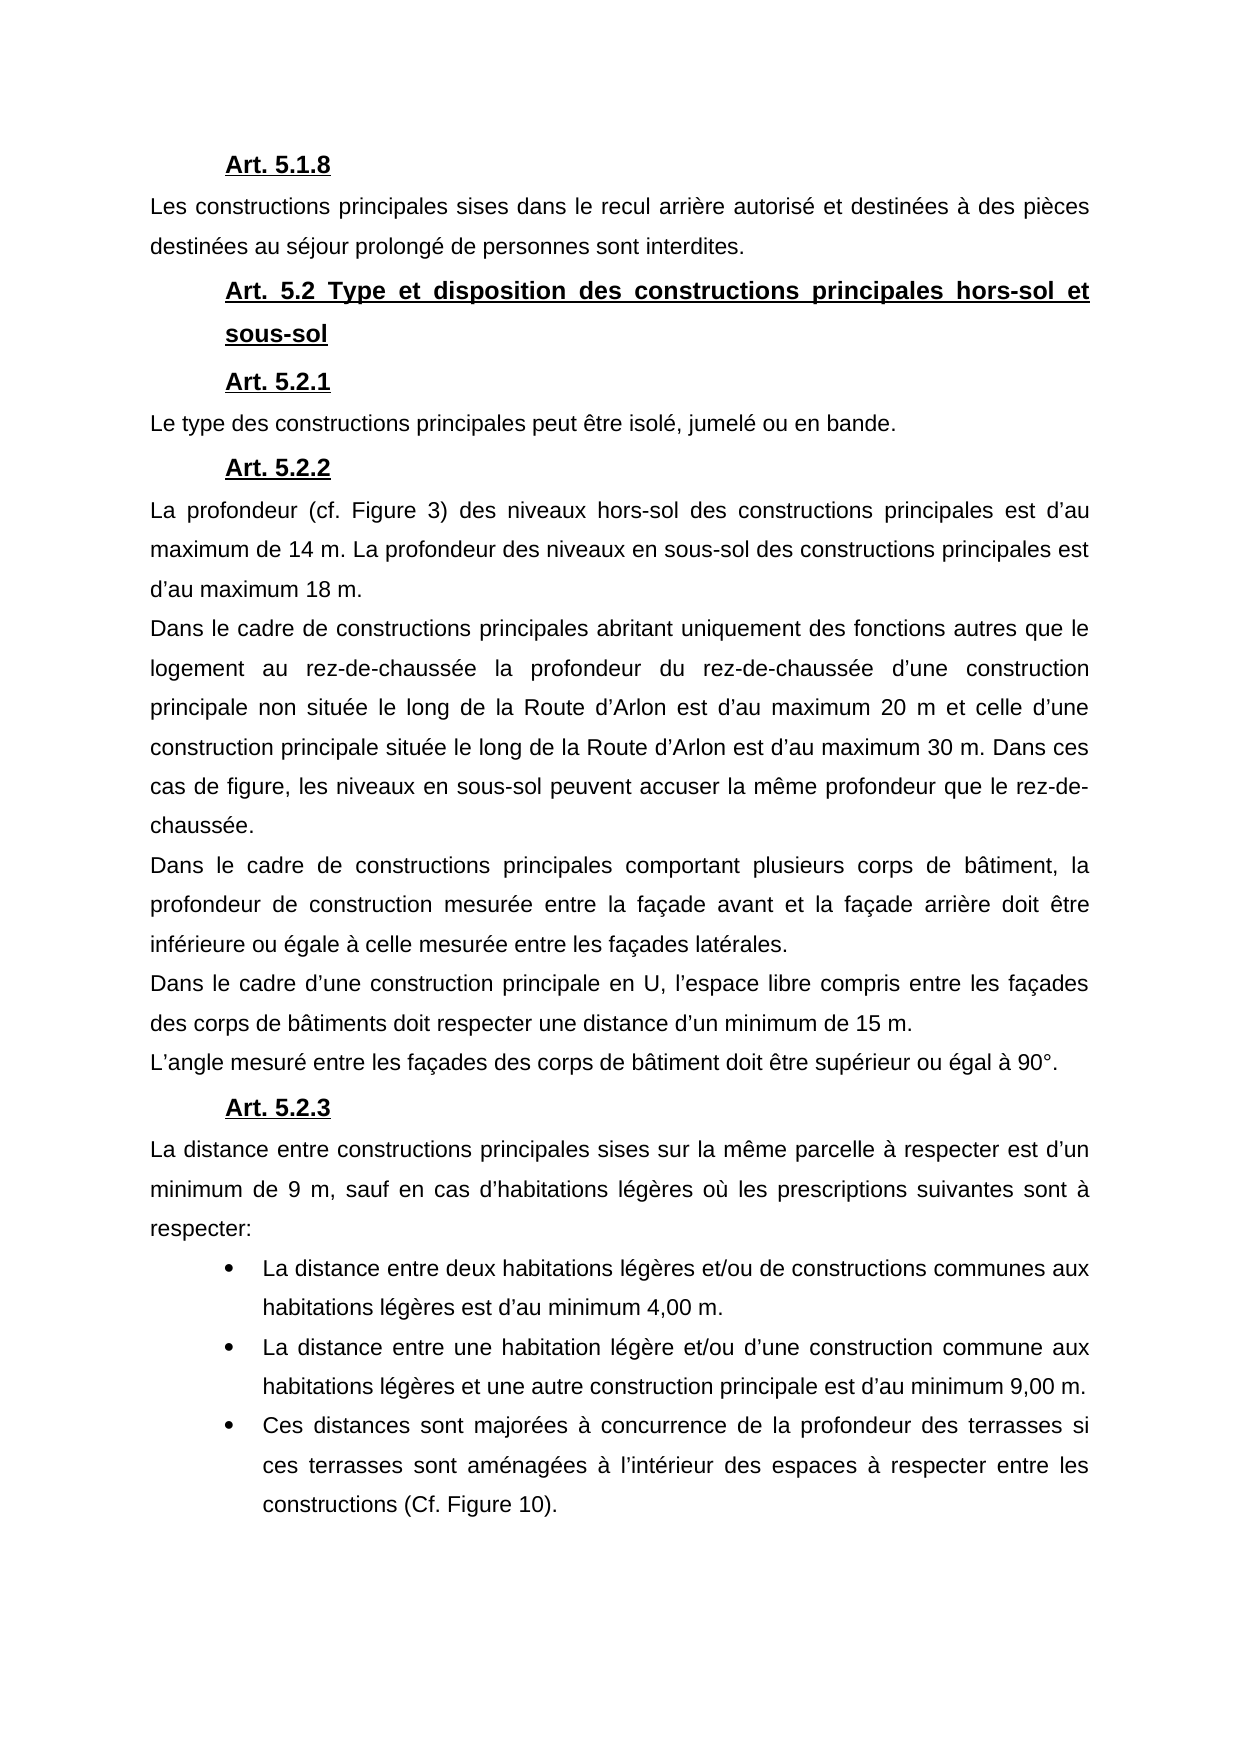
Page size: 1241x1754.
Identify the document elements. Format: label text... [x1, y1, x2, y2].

text Dans le cadre d’une construction principale en U, l’espace libre compris entre les façades des corps de bâtiments doit respecter une distance d’un minimum de 15 m. [150, 970, 1090, 1036]
text Dans le cadre de constructions principales abritant uniquement des fonctions autres que le logement au rez-de-chaussée la profondeur du rez-de-chaussée d’une construction principale non située le long de la Route d’Arlon est d’au maximum 20 m et celle d’une construction principale située le long de la Route d’Arlon est d’au maximum 30 m. Dans ces cas de figure, les niveaux en sous-sol peuvent accuser la même profondeur que le rez-de-chaussée. [150, 615, 1090, 839]
subtitle Art. 5.2.3 [225, 1093, 1090, 1122]
list La distance entre une habitation légère et/ou d’une construction commune aux habitations légères et une autre construction principale est d’au minimum 9,00 m. [225, 1333, 1090, 1399]
subtitle Art. 5.2.1 [225, 367, 1090, 395]
subtitle Art. 5.1.8 [225, 150, 1090, 179]
list Ces distances sont majorées à concurrence de la profondeur des terrasses si ces terrasses sont aménagées à l’intérieur des espaces à respecter entre les constructions (Cf. Figure 10). [225, 1412, 1090, 1518]
text Le type des constructions principales peut être isolé, jumelé ou en bande. [150, 410, 1090, 436]
text La distance entre constructions principales sises sur la même parcelle à respecter est d’un minimum de 9 m, sauf en cas d’habitations légères où les prescriptions suivantes sont à respecter: [150, 1136, 1090, 1241]
text L’angle mesuré entre les façades des corps de bâtiment doit être supérieur ou égal à 90°. [150, 1049, 1090, 1076]
subtitle Art. 5.2 Type et disposition des constructions principales hors-sol et sous-sol [225, 303, 1090, 348]
text La profondeur (cf. Figure 3) des niveaux hors-sol des constructions principales est d’au maximum de 14 m. La profondeur des niveaux en sous-sol des constructions principales est d’au maximum 18 m. [150, 497, 1090, 602]
subtitle Art. 5.2 Type et disposition des constructions principales hors-sol et sous-sol [225, 276, 1090, 301]
text Dans le cadre de constructions principales comportant plusieurs corps de bâtiment, la profondeur de construction mesurée entre la façade avant et la façade arrière doit être inférieure ou égale à celle mesurée entre les façades latérales. [150, 852, 1090, 957]
list La distance entre deux habitations légères et/ou de constructions communes aux habitations légères est d’au minimum 4,00 m. [225, 1254, 1090, 1320]
text Les constructions principales sises dans le recul arrière autorisé et destinées à des pièces destinées au séjour prolongé de personnes sont interdites. [150, 193, 1090, 259]
subtitle Art. 5.2.2 [225, 453, 1090, 482]
